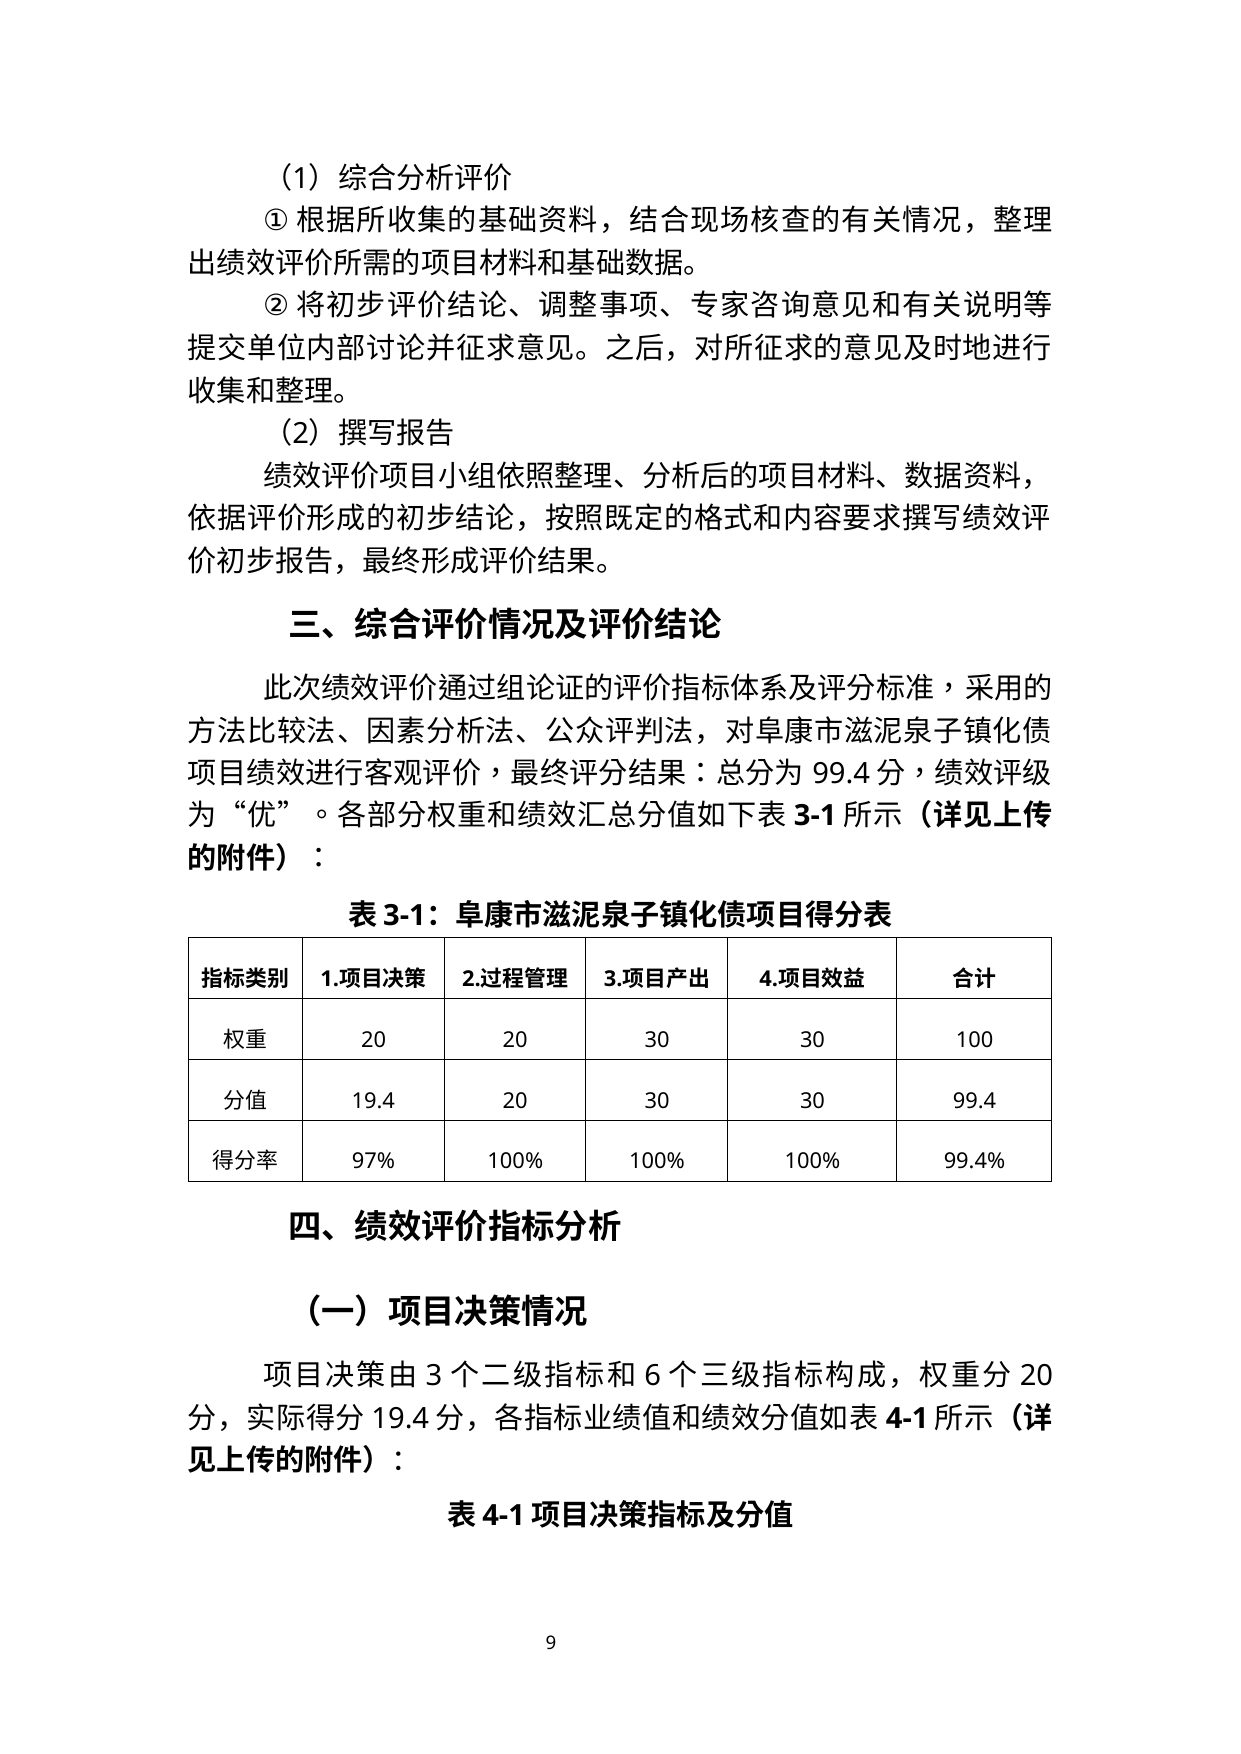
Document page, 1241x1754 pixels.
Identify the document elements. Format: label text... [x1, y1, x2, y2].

table_cell 30 [586, 999, 727, 1059]
table_cell 合计 [897, 938, 1051, 998]
table_cell 30 [728, 1060, 896, 1120]
table_header 表3-1：阜康市滋泥泉子镇化债项目得分表 [188, 877, 1052, 937]
title 绩效评价项目小组依照整理、分析后的项目材料、数据资料，依据评价形成的初步结论，按照既定的格式和内容要求撰写绩效评价初步报告，最终形成评价结果。 [187, 452, 1053, 579]
table_cell 99.4% [897, 1121, 1051, 1181]
table_cell 分值 [189, 1060, 302, 1120]
table_cell 权重 [189, 999, 302, 1059]
table_cell 得分率 [189, 1121, 302, 1181]
table_cell 3.项目产出 [586, 938, 727, 998]
text 此次绩效评价通过组论证的评价指标体系及评分标准，采用的方法比较法、因素分析法、公众评判法，对阜康市滋泥泉子镇化债项目绩效进行客观评价，最终评分结果：总分为99.4分，绩效评级为“优”。各部分权重和绩效汇总分值如下表3-1所示（详见上传的附件）： [187, 664, 1053, 877]
table_cell 100% [728, 1121, 896, 1181]
subtitle 三、综合评价情况及评价结论 [187, 579, 1053, 664]
title ②将初步评价结论、调整事项、专家咨询意见和有关说明等提交单位内部讨论并征求意见。之后，对所征求的意见及时地进行收集和整理。 [187, 282, 1053, 409]
table_cell 2.过程管理 [445, 938, 585, 998]
text 表4-1项目决策指标及分值 [187, 1479, 1053, 1537]
text 项目决策由3个二级指标和6个三级指标构成，权重分20分，实际得分19.4分，各指标业绩值和绩效分值如表4-1所示（详见上传的附件）： [187, 1352, 1053, 1479]
table_cell 1.项目决策 [303, 938, 444, 998]
table_cell 20 [445, 999, 585, 1059]
title ①根据所收集的基础资料，结合现场核查的有关情况，整理出绩效评价所需的项目材料和基础数据。 [187, 197, 1053, 282]
table_cell 30 [728, 999, 896, 1059]
table_cell 100% [445, 1121, 585, 1181]
table_cell 4.项目效益 [728, 938, 896, 998]
table_cell 100 [897, 999, 1051, 1059]
table_cell 20 [303, 999, 444, 1059]
table_cell 97% [303, 1121, 444, 1181]
table_cell 指标类别 [189, 938, 302, 998]
title （2）撰写报告 [187, 409, 1053, 452]
table_cell 99.4 [897, 1060, 1051, 1120]
subtitle 四、绩效评价指标分析 [187, 1182, 1053, 1267]
table_cell 100% [586, 1121, 727, 1181]
table_cell 19.4 [303, 1060, 444, 1120]
title （1）综合分析评价 [187, 154, 1053, 197]
subtitle （一）项目决策情况 [187, 1267, 1053, 1352]
table_cell 20 [445, 1060, 585, 1120]
table_cell 30 [586, 1060, 727, 1120]
